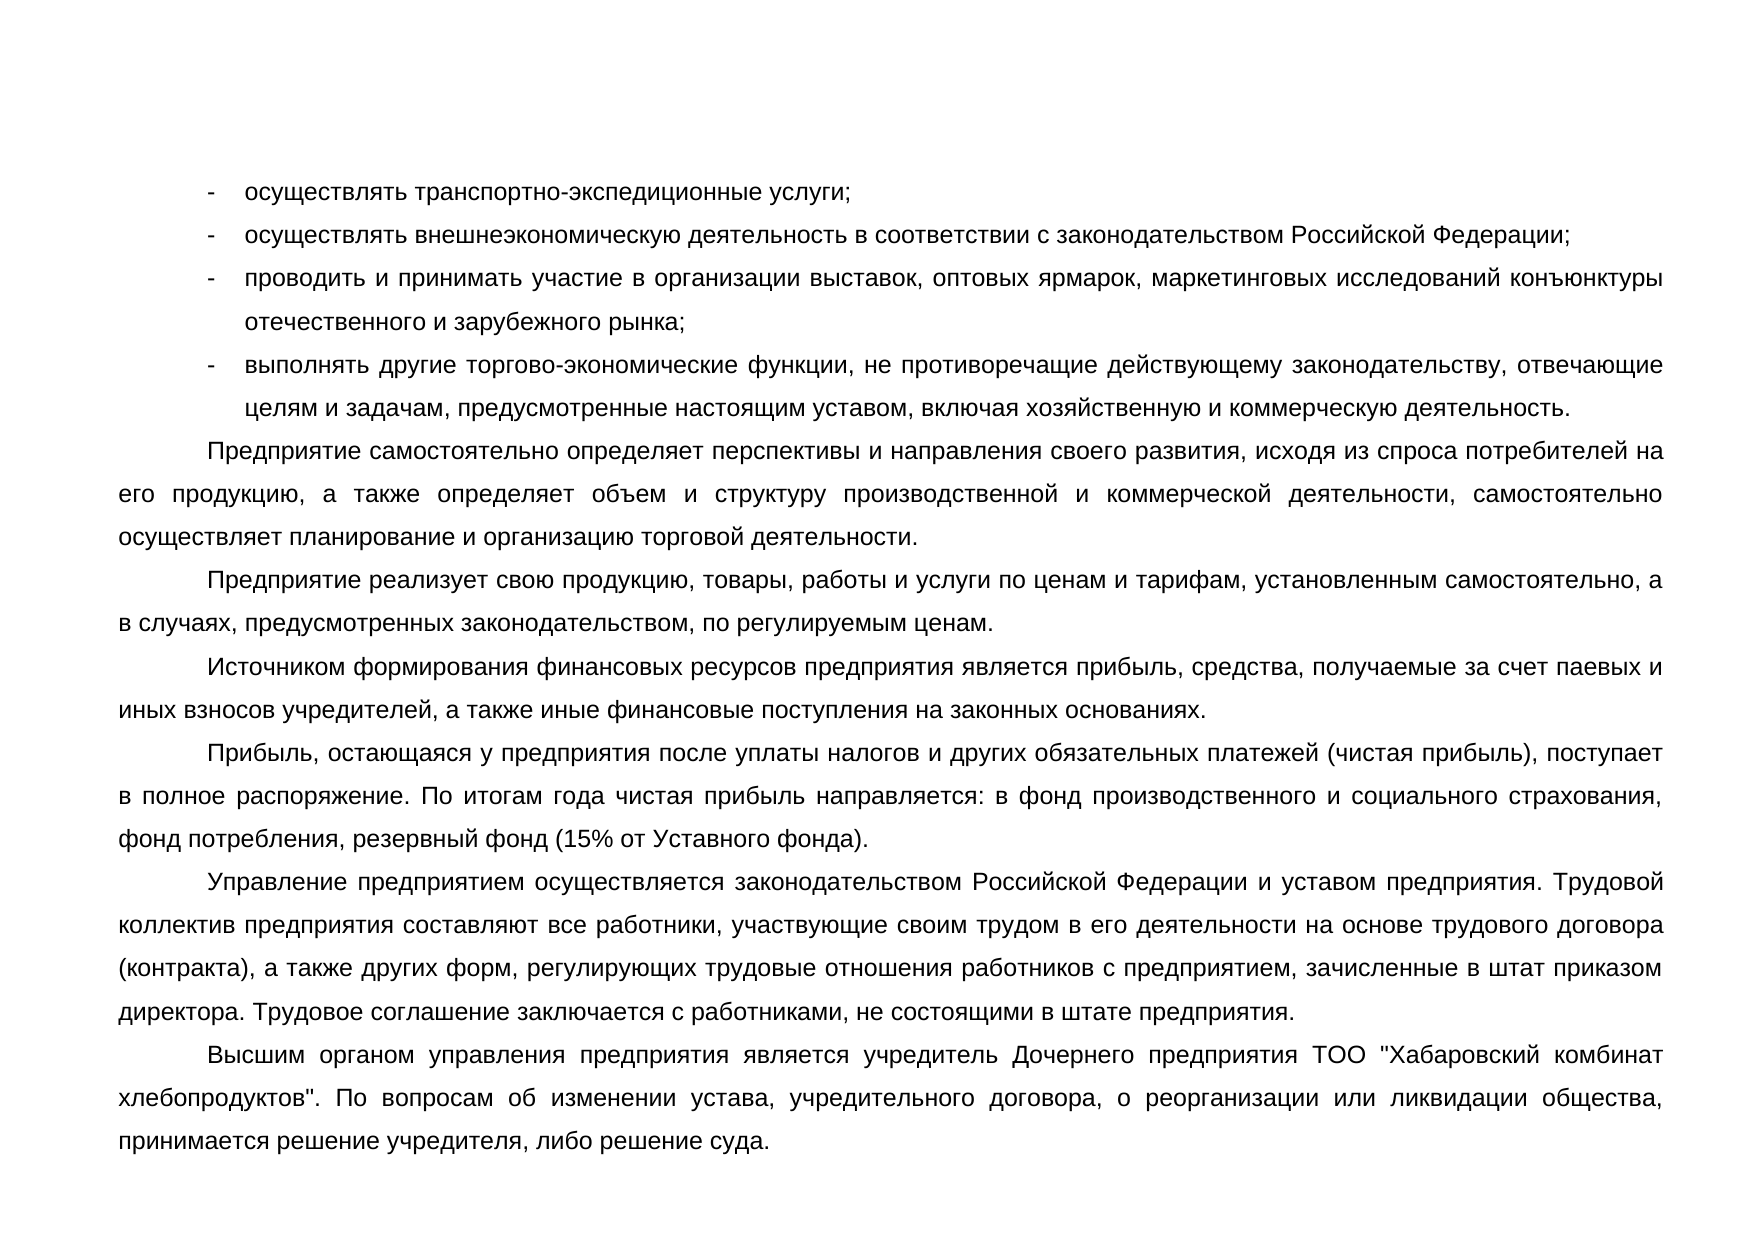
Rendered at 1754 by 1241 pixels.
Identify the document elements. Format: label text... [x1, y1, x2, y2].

text Управление предприятием осуществляется законодательством Российской Федерации и уставом предприятия. Трудовой коллектив предприятия составляют все работники, участвующие своим трудом в его деятельности на основе трудового договора (контракта), а также других форм, регулирующих трудовые отношения работников с предприятием, зачисленные в штат приказом директора. Трудовое соглашение заключается с работниками, не состоящими в штате предприятия. [118, 867, 1665, 1025]
text Предприятие реализует свою продукцию, товары, работы и услуги по ценам и тарифам, установленным самостоятельно, а в случаях, предусмотренных законодательством, по регулируемым ценам. [118, 565, 1665, 637]
list осуществлять транспортно-экспедиционные услуги; [207, 177, 1665, 206]
list осуществлять внешнеэкономическую деятельность в соответствии с законодательством Российской Федерации; [207, 220, 1665, 249]
list выполнять другие торгово-экономические функции, не противоречащие действующему законодательству, отвечающие целям и задачам, предусмотренные настоящим уставом, включая хозяйственную и коммерческую деятельность. [207, 350, 1665, 422]
text Прибыль, остающаяся у предприятия после уплаты налогов и других обязательных платежей (чистая прибыль), поступает в полное распоряжение. По итогам года чистая прибыль направляется: в фонд производственного и социального страхования, фонд потребления, резервный фонд (15% от Уставного фонда). [118, 738, 1665, 853]
text Источником формирования финансовых ресурсов предприятия является прибыль, средства, получаемые за счет паевых и иных взносов учредителей, а также иные финансовые поступления на законных основаниях. [118, 652, 1665, 723]
text Предприятие самостоятельно определяет перспективы и направления своего развития, исходя из спроса потребителей на его продукцию, а также определяет объем и структуру производственной и коммерческой деятельности, самостоятельно осуществляет планирование и организацию торговой деятельности. [118, 436, 1665, 551]
text Высшим органом управления предприятия является учредитель Дочернего предприятия ТОО "Хабаровский комбинат хлебопродуктов". По вопросам об изменении устава, учредительного договора, о реорганизации или ликвидации общества, принимается решение учредителя, либо решение суда. [118, 1040, 1665, 1155]
list проводить и принимать участие в организации выставок, оптовых ярмарок, маркетинговых исследований конъюнктуры отечественного и зарубежного рынка; [207, 263, 1665, 335]
